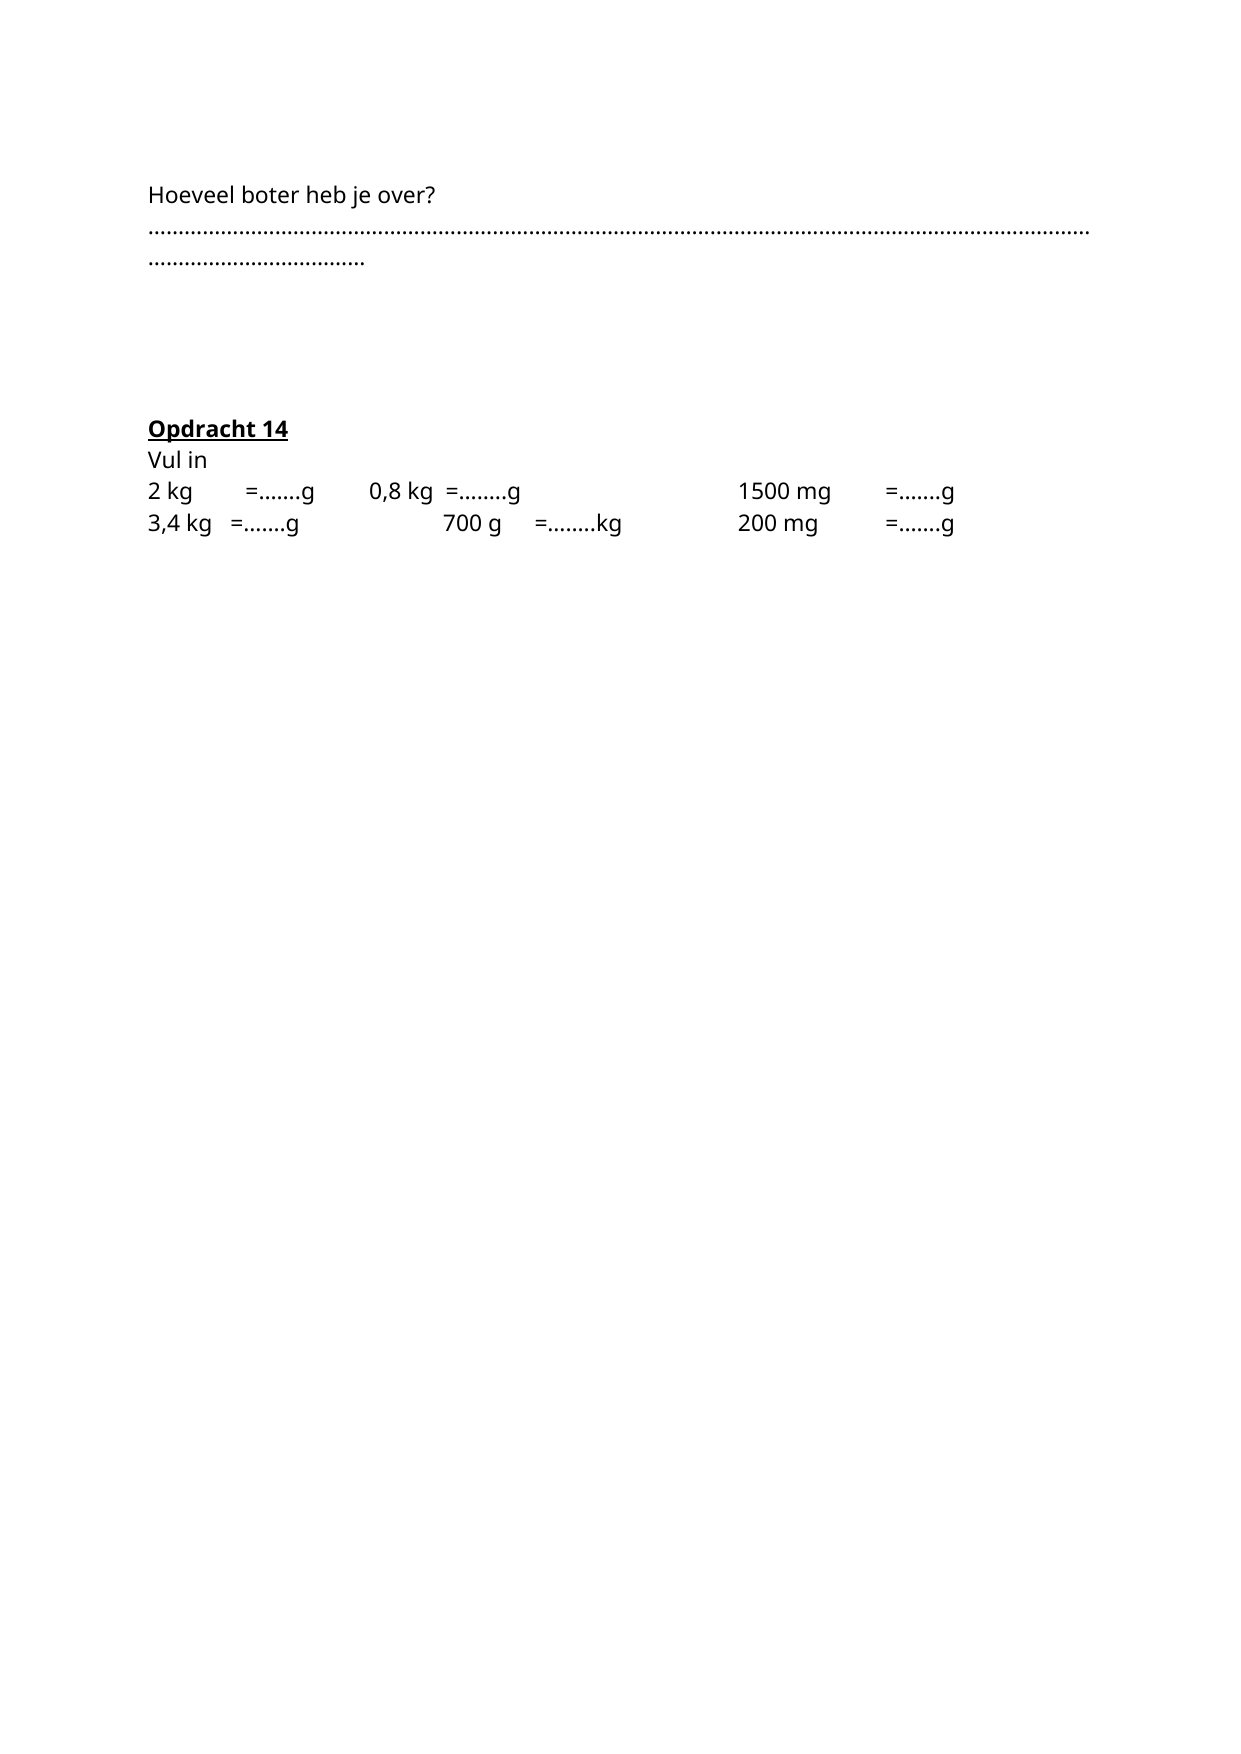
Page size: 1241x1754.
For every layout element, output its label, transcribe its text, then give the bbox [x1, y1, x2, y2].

text ………………………………………………………………………………………………………………………………………………………………………… [148, 210, 1093, 273]
text Vul in [148, 444, 1093, 475]
text Opdracht 14 [148, 413, 1093, 444]
text 3,4 kg =…….g 700 g =……..kg 200 mg =…….g [148, 506, 1093, 538]
text 2 kg =…….g 0,8 kg =……..g 1500 mg =…....g [148, 475, 1093, 506]
text Hoeveel boter heb je over? [148, 179, 1093, 210]
